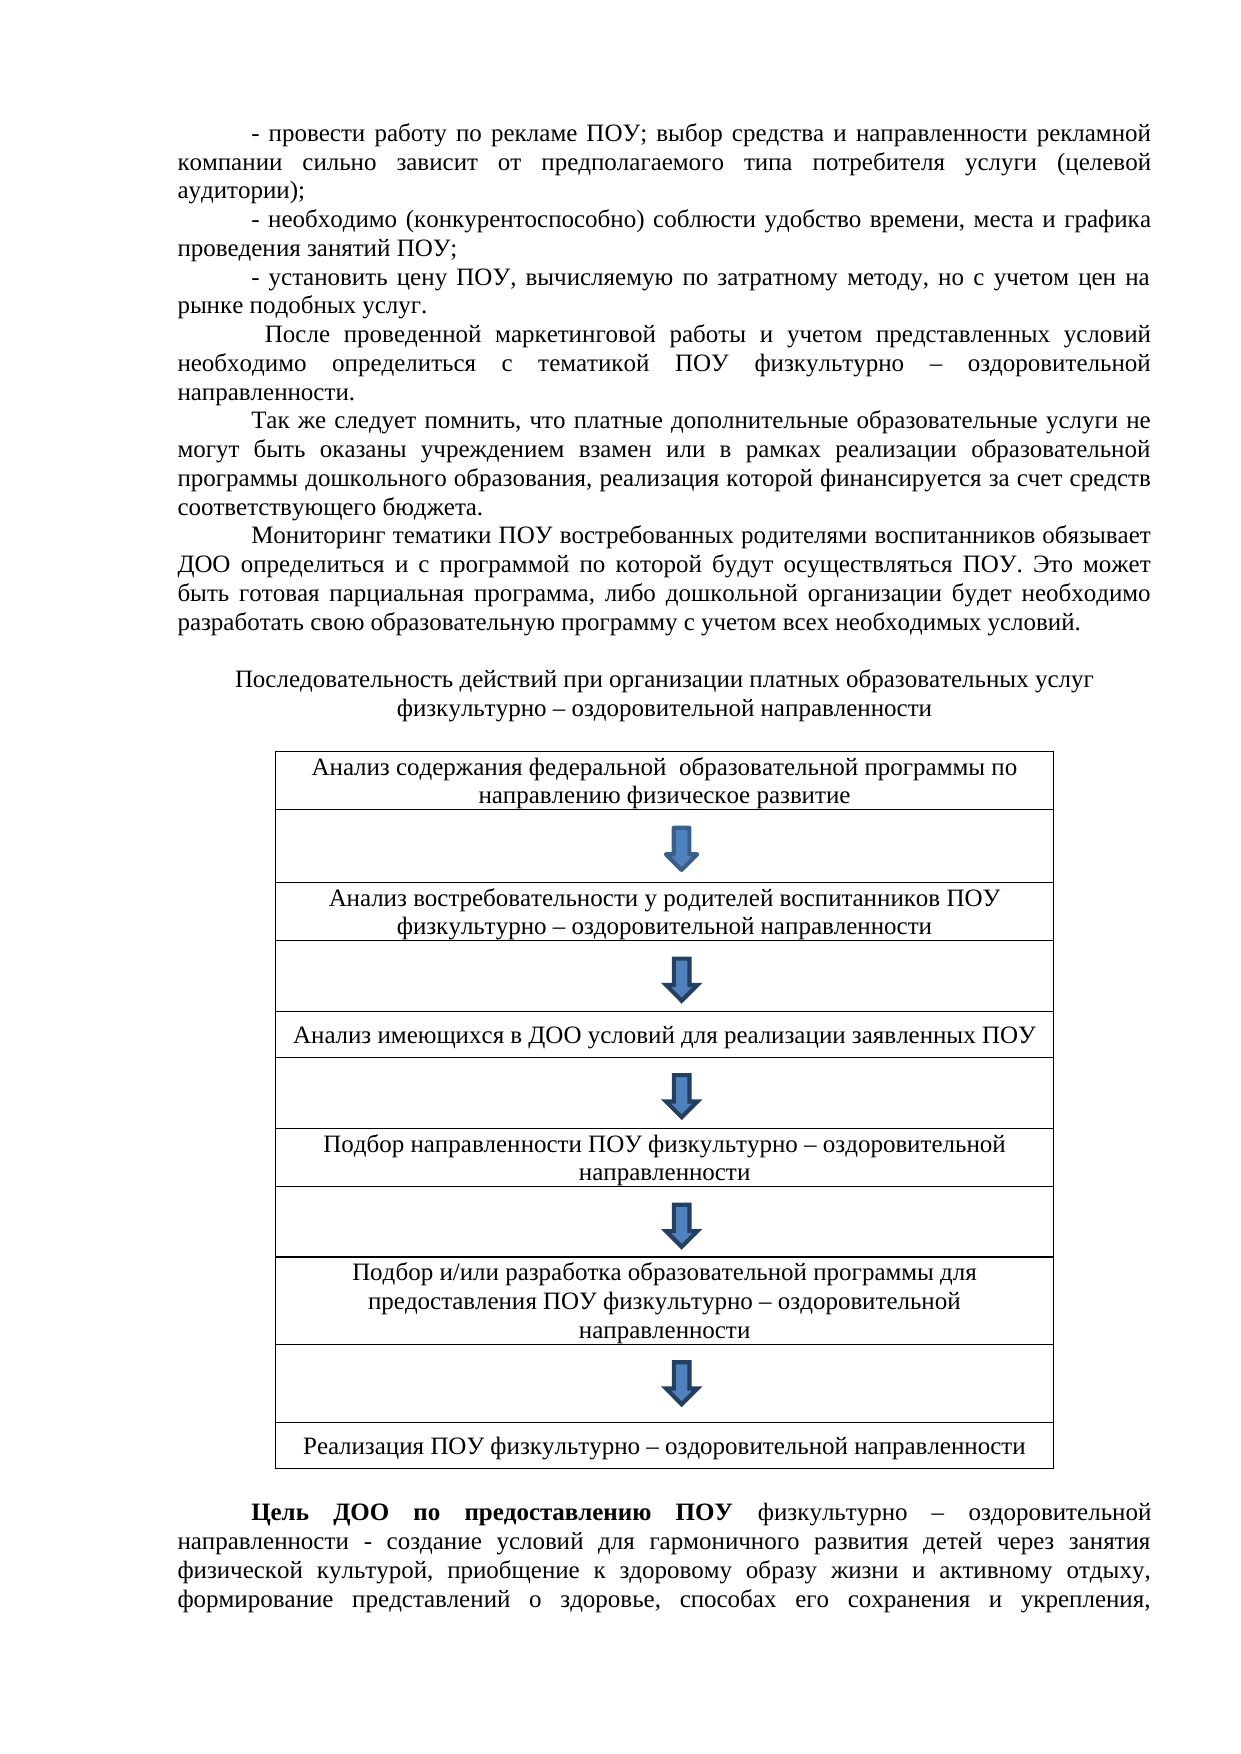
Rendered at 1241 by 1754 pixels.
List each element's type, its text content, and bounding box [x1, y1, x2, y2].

table_cell Реализация ПОУ физкультурно – оздоровительной направленности [276, 1423, 1053, 1468]
text После проведенной маркетинговой работы и учетом представленных условий необходимо определиться с тематикой ПОУ физкультурно – оздоровительной направленности. [177, 319, 1152, 406]
text Последовательность действий при организации платных образовательных услуг физкультурно – оздоровительной направленности [177, 664, 1152, 722]
table_cell Подбор направленности ПОУ физкультурно – оздоровительной направленности [276, 1129, 1053, 1186]
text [177, 1497, 1152, 1612]
table_cell [276, 941, 1053, 1011]
text Мониторинг тематики ПОУ востребованных родителями воспитанников обязывает ДОО определиться и с программой по которой будут осуществляться ПОУ. Это может быть готовая парциальная программа, либо дошкольной организации будет необходимо разработать свою образовательную программу с учетом всех необходимых условий. [177, 521, 1152, 636]
table_cell [276, 1058, 1053, 1128]
table_cell [276, 810, 1053, 882]
table_header Анализ содержания федеральной образовательной программы по направлению физическое развитие [276, 752, 1053, 809]
table_cell [276, 1187, 1053, 1256]
text - необходимо (конкурентоспособно) соблюсти удобство времени, места и графика проведения занятий ПОУ; [177, 204, 1152, 262]
table_cell Подбор и/или разработка образовательной программы для предоставления ПОУ физкультурно – оздоровительной направленности [276, 1258, 1053, 1344]
table_cell Анализ востребовательности у родителей воспитанников ПОУ физкультурно – оздоровительной направленности [276, 883, 1053, 940]
text - установить цену ПОУ, вычисляемую по затратному методу, но с учетом цен на рынке подобных услуг. [177, 262, 1152, 319]
table_cell [276, 1345, 1053, 1422]
text Так же следует помнить, что платные дополнительные образовательные услуги не могут быть оказаны учреждением взамен или в рамках реализации образовательной программы дошкольного образования, реализация которой финансируется за счет средств соответствующего бюджета. [177, 406, 1152, 521]
table_cell Анализ имеющихся в ДОО условий для реализации заявленных ПОУ [276, 1012, 1053, 1057]
text - провести работу по рекламе ПОУ; выбор средства и направленности рекламной компании сильно зависит от предполагаемого типа потребителя услуги (целевой аудитории); [177, 118, 1152, 204]
